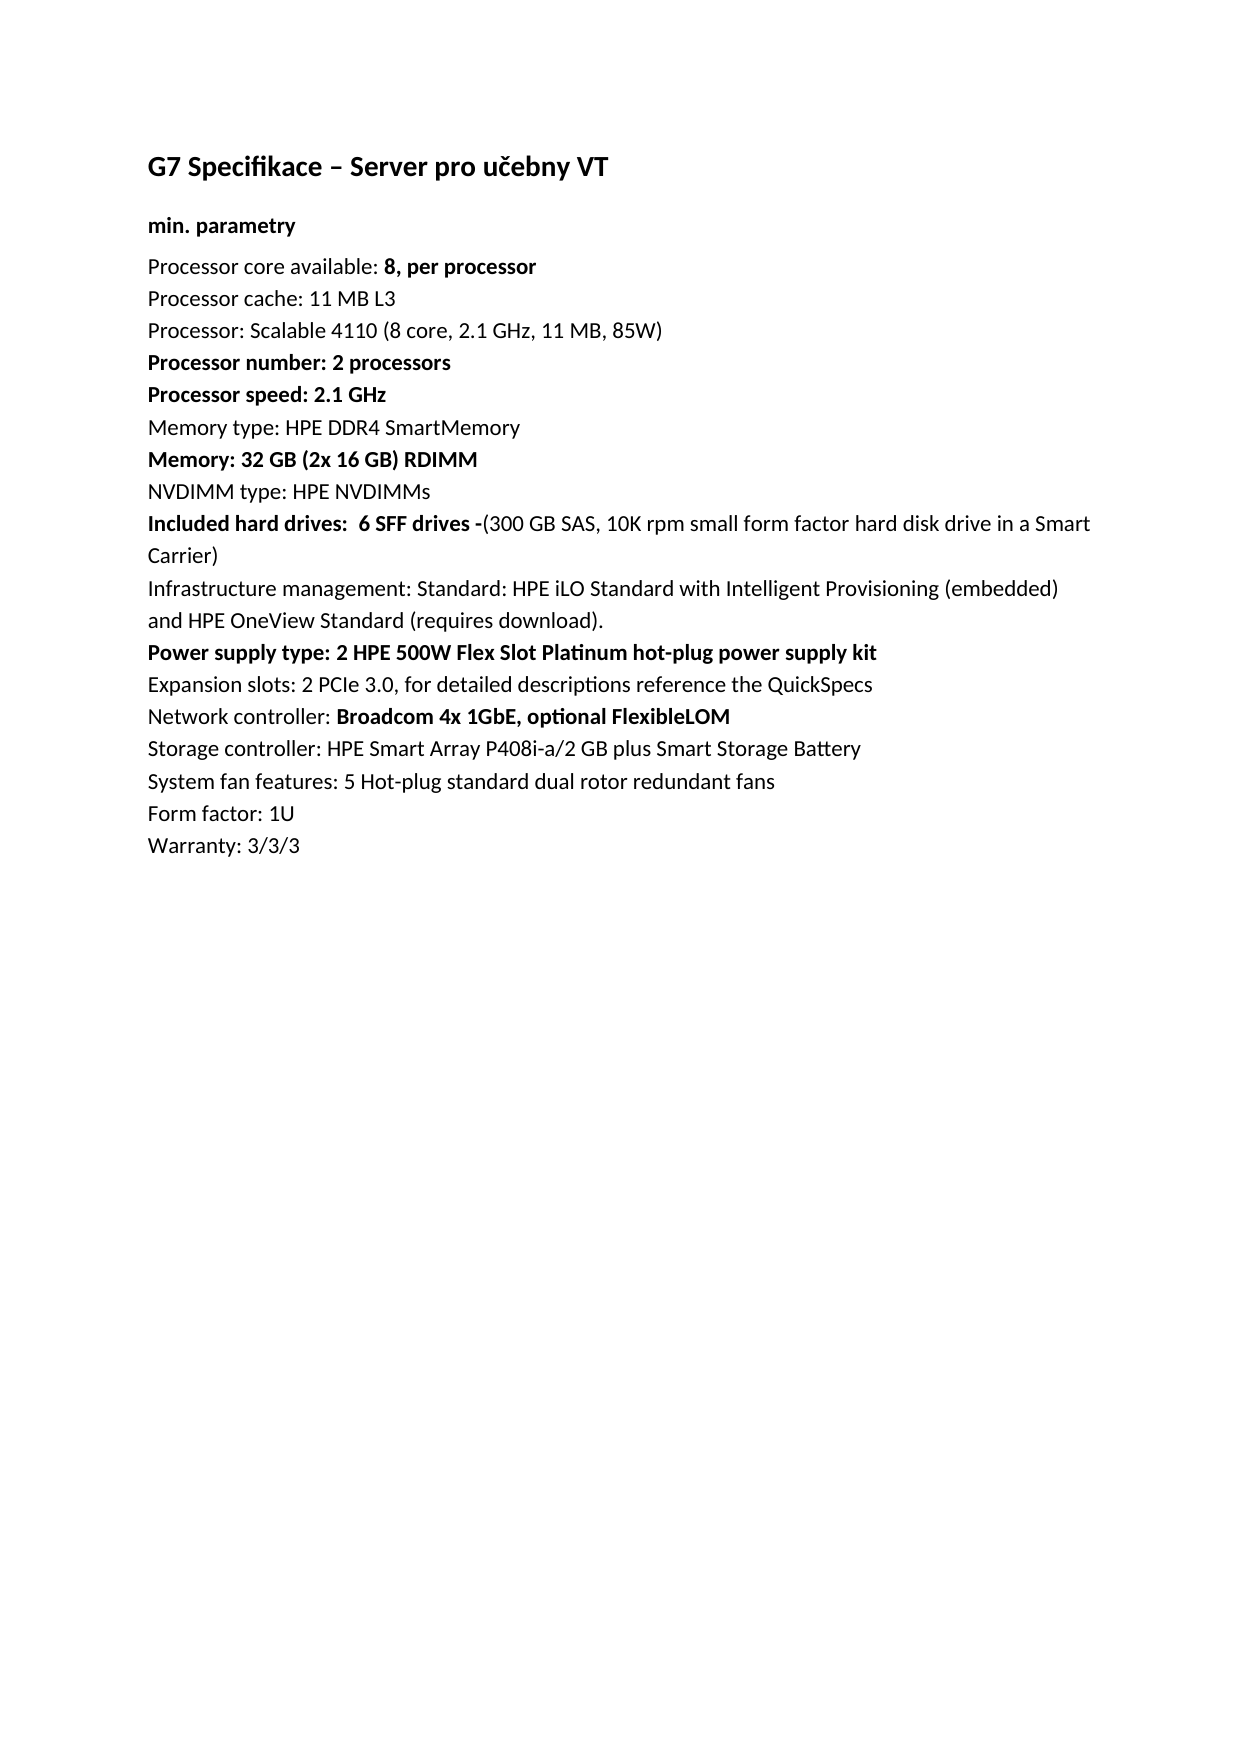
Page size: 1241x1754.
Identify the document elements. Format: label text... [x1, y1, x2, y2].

text Included hard drives: 6 SFF drives -(300 GB SAS, 10K rpm small form factor hard disk drive in a Smart Carrier) [148, 509, 1093, 569]
text Processor core available: 8, per processor [148, 252, 1093, 280]
text System fan features: 5 Hot-plug standard dual rotor redundant fans [148, 767, 1093, 795]
text Processor cache: 11 MB L3 [148, 284, 1093, 312]
text Memory: 32 GB (2x 16 GB) RDIMM [148, 445, 1093, 473]
text Processor speed: 2.1 GHz [148, 381, 1093, 408]
text min. parametry [148, 211, 1093, 239]
text Memory type: HPE DDR4 SmartMemory [148, 413, 1093, 441]
text Power supply type: 2 HPE 500W Flex Slot Platinum hot-plug power supply kit [148, 638, 1093, 666]
text Warranty: 3/3/3 [148, 831, 1093, 859]
text Infrastructure management: Standard: HPE iLO Standard with Intelligent Provisioning (embedded) and HPE OneView Standard (requires download). [148, 574, 1093, 634]
text Storage controller: HPE Smart Array P408i-a/2 GB plus Smart Storage Battery [148, 734, 1093, 763]
text Processor number: 2 processors [148, 348, 1093, 376]
text Processor: Scalable 4110 (8 core, 2.1 GHz, 11 MB, 85W) [148, 316, 1093, 344]
text Network controller: Broadcom 4x 1GbE, optional FlexibleLOM [148, 702, 1093, 730]
text NVDIMM type: HPE NVDIMMs [148, 477, 1093, 505]
text Form factor: 1U [148, 799, 1093, 827]
text Expansion slots: 2 PCIe 3.0, for detailed descriptions reference the QuickSpecs [148, 670, 1093, 698]
text G7 Specifikace – Server pro učebny VT [148, 148, 1093, 183]
